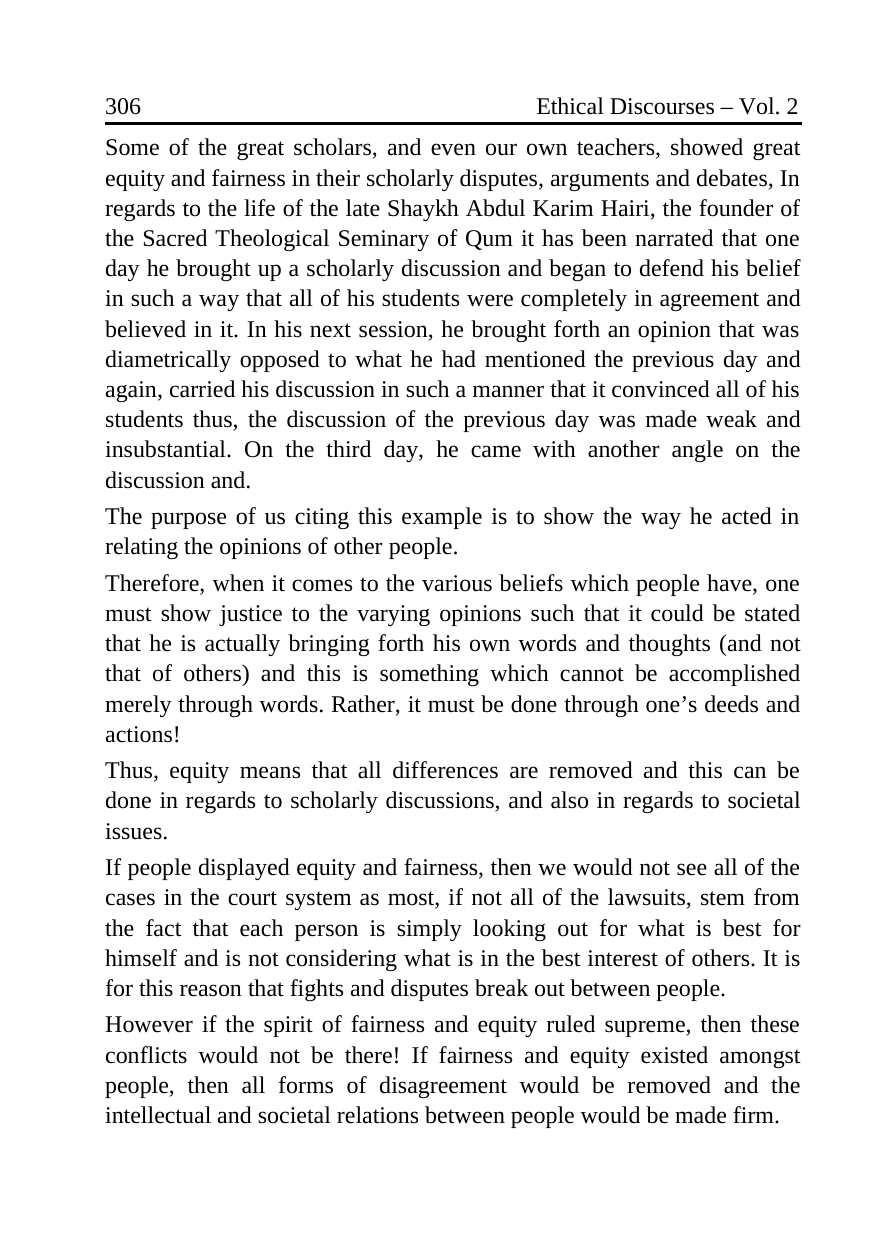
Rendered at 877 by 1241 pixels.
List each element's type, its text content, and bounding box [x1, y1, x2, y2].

text Some of the great scholars, and even our own teachers, showed great equity and fairness in their scholarly disputes, arguments and debates, In regards to the life of the late Shaykh Abdul Karim Hairi, the founder of the Sacred Theological Seminary of Qum it has been narrated that one day he brought up a scholarly discussion and began to defend his belief in such a way that all of his students were completely in agreement and believed in it. In his next session, he brought forth an opinion that was diametrically opposed to what he had mentioned the previous day and again, carried his discussion in such a manner that it convinced all of his students thus, the discussion of the previous day was made weak and insubstantial. On the third day, he came with another angle on the discussion and. [105, 132, 802, 494]
text However if the spirit of fairness and equity ruled supreme, then these conflicts would not be there! If fairness and equity existed amongst people, then all forms of disagreement would be removed and the intellectual and societal relations between people would be made firm. [105, 1009, 802, 1129]
text Thus, equity means that all differences are removed and this can be done in regards to scholarly discussions, and also in regards to societal issues. [105, 754, 802, 845]
text If people displayed equity and fairness, then we would not see all of the cases in the court system as most, if not all of the lawsuits, stem from the fact that each person is simply looking out for what is best for himself and is not considering what is in the best interest of others. It is for this reason that fights and disputes break out between people. [105, 851, 802, 1002]
text Therefore, when it comes to the various beliefs which people have, one must show justice to the varying opinions such that it could be stated that he is actually bringing forth his own words and thoughts (and not that of others) and this is something which cannot be accomplished merely through words. Rather, it must be done through one’s deeds and actions! [105, 567, 802, 748]
text The purpose of us citing this example is to show the way he acted in relating the opinions of other people. [105, 500, 802, 561]
